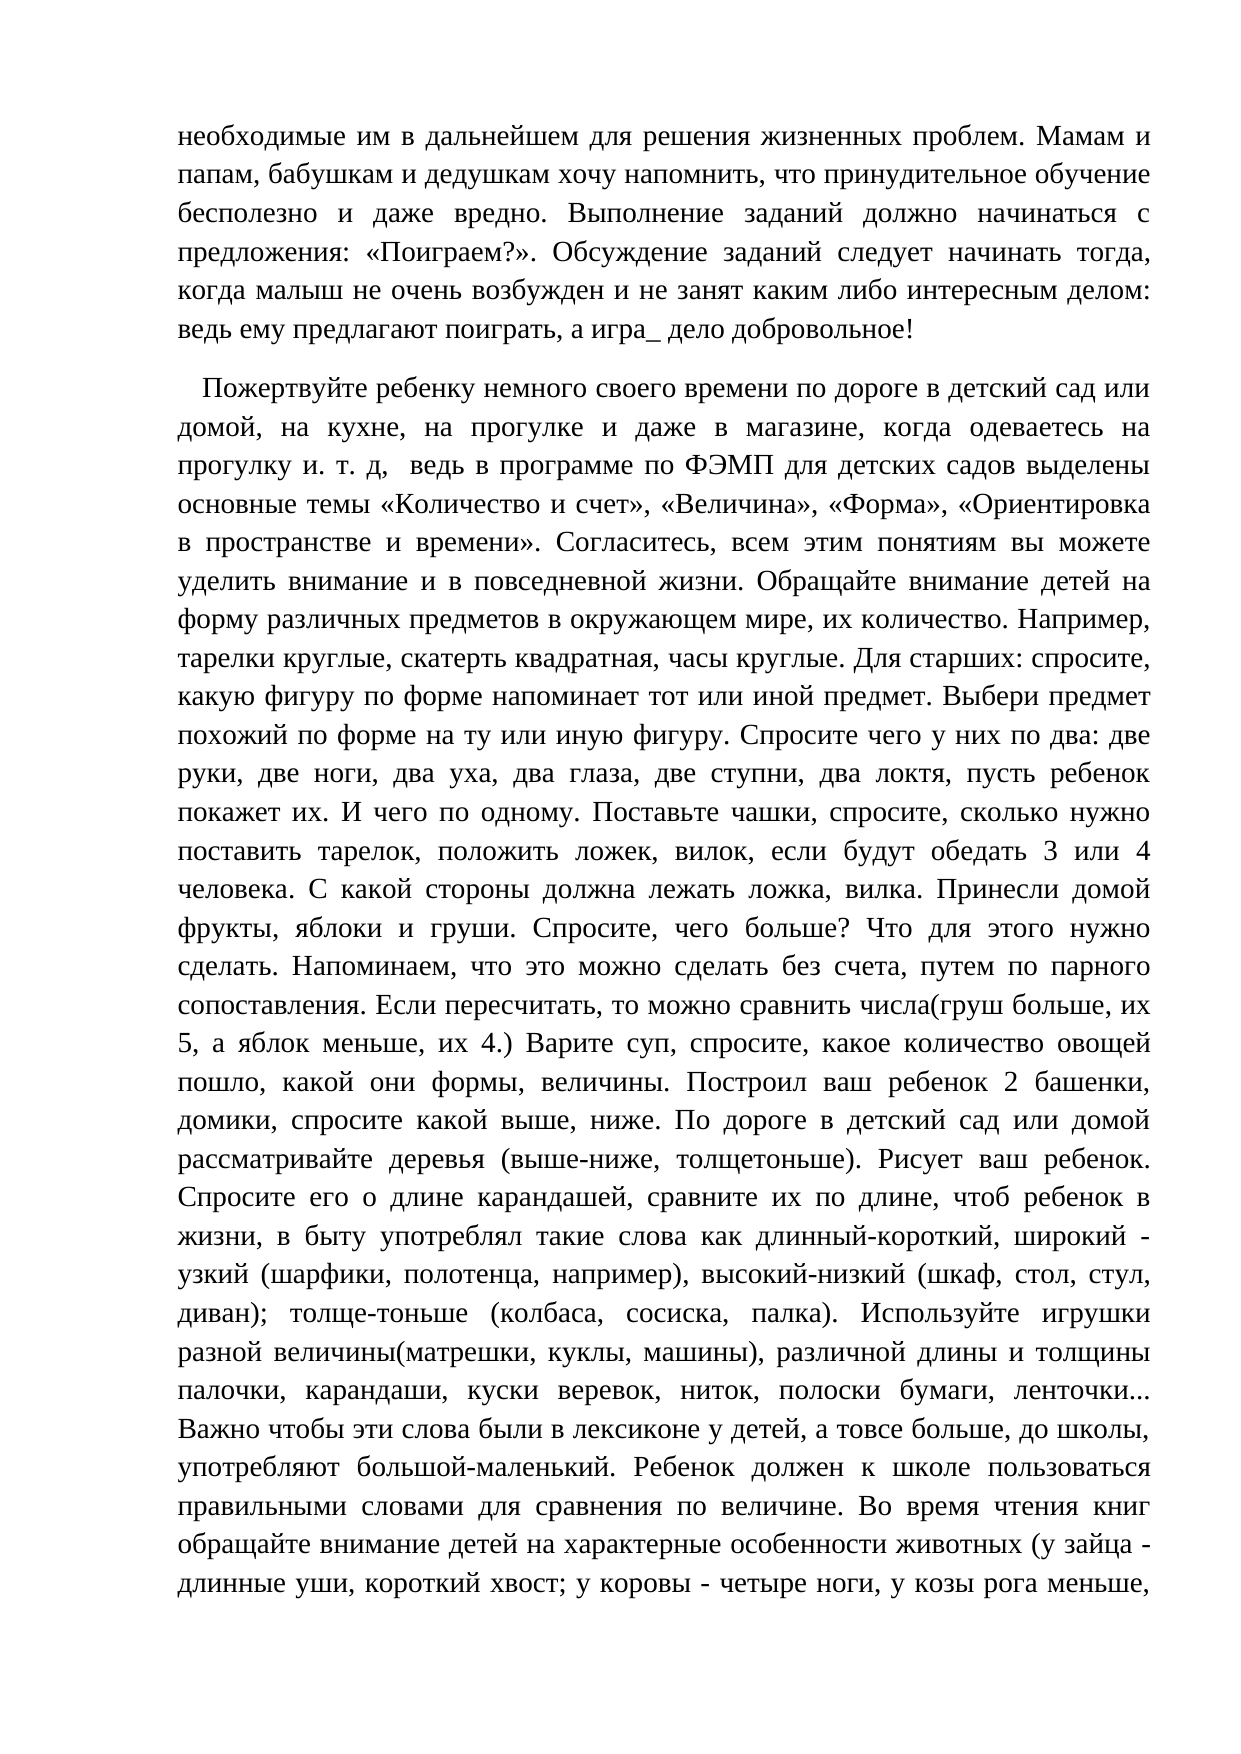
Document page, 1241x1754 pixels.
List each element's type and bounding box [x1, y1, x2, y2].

text [177, 118, 1152, 344]
text [177, 370, 1152, 1598]
